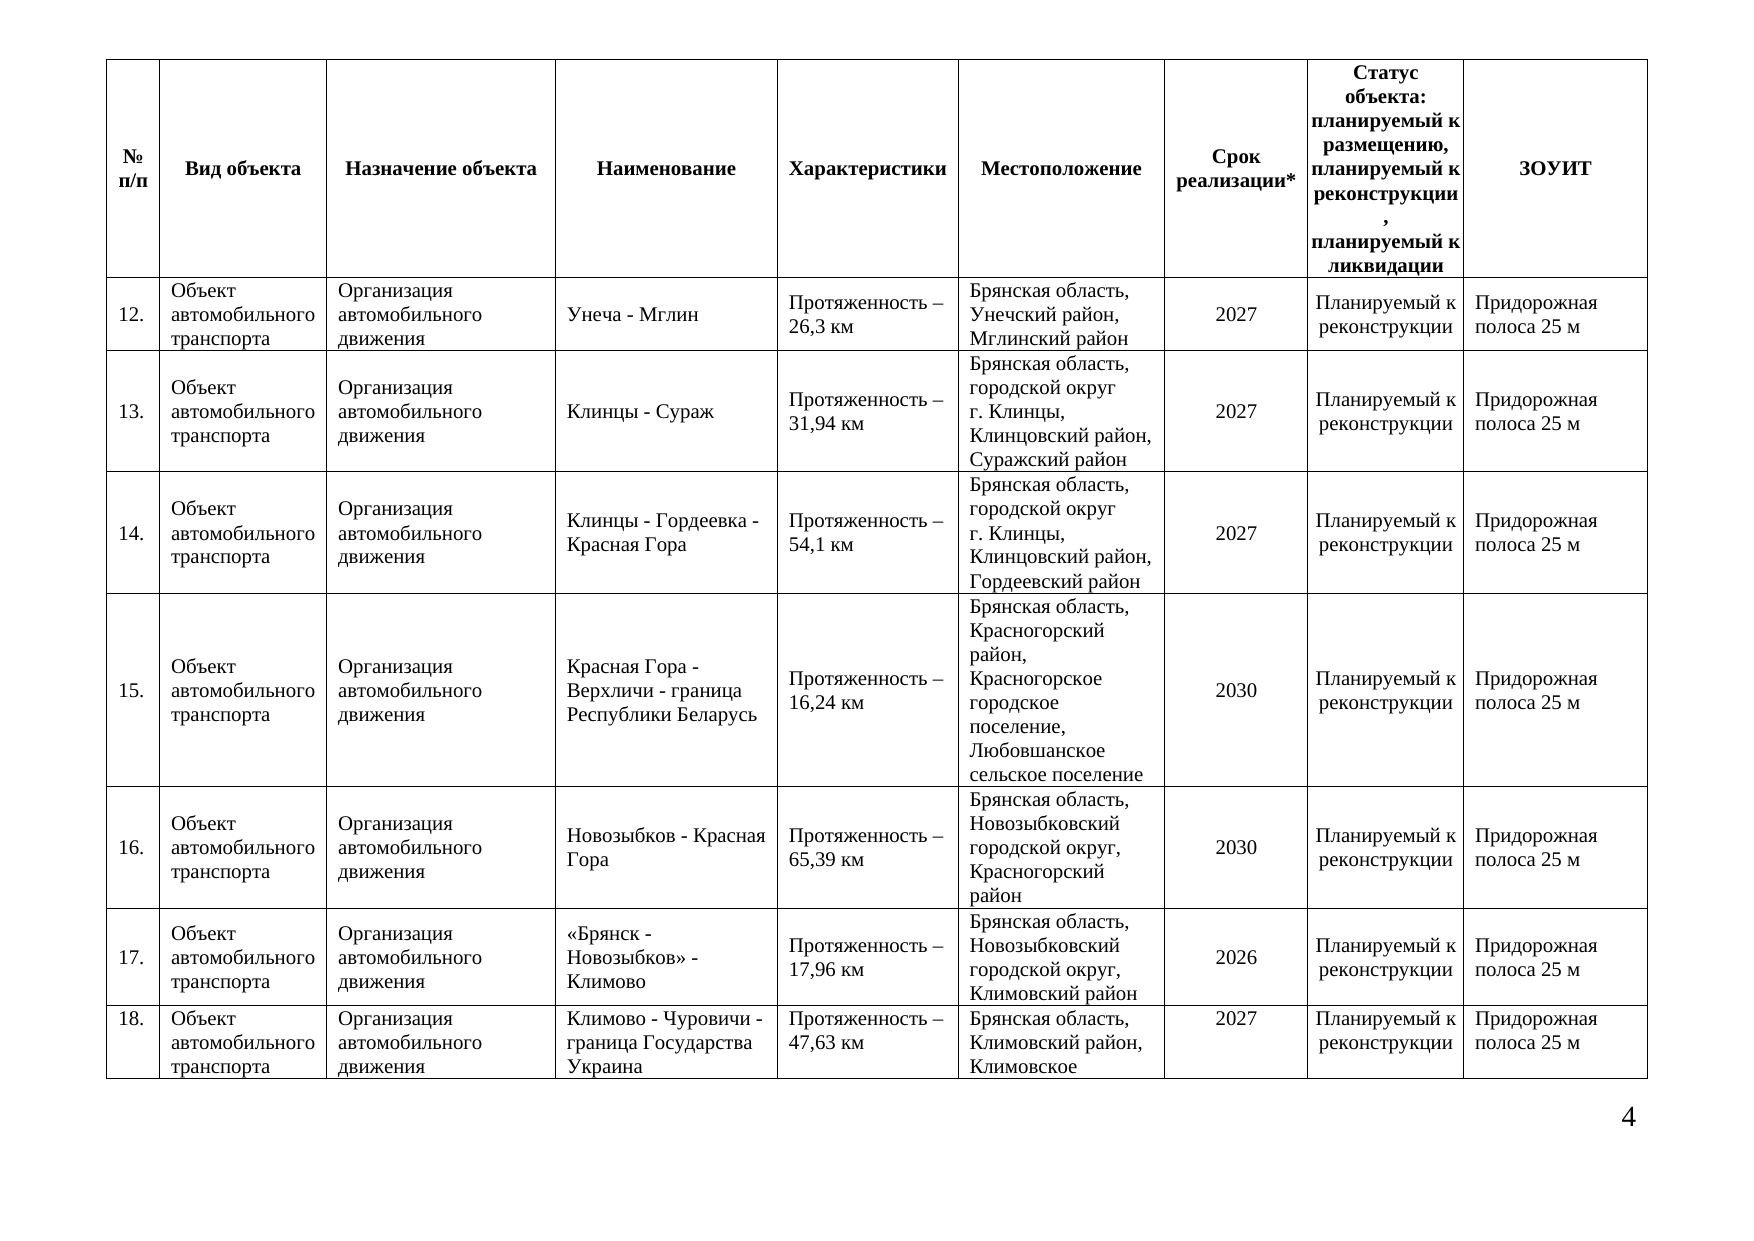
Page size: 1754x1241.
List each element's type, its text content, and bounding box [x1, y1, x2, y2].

table_cell Придорожная полоса 25 м [1464, 472, 1647, 593]
table_cell Объект автомобильного транспорта [160, 472, 326, 593]
table_cell Клинцы - Гордеевка - Красная Гора [556, 472, 777, 593]
table_header Статус объекта: планируемый к размещению, планируемый к реконструкции, планируемый к ликвидации [1308, 60, 1463, 277]
table_cell Организация автомобильного движения [327, 472, 555, 593]
table_cell [107, 909, 159, 1005]
table_cell Организация автомобильного движения [327, 594, 555, 786]
table_cell Планируемый к реконструкции [1308, 787, 1463, 907]
table_cell [107, 594, 159, 786]
table_cell Планируемый к реконструкции [1308, 909, 1463, 1005]
table_cell Брянская область, Унечский район, Мглинский район [959, 278, 1164, 350]
table_cell Организация автомобильного движения [327, 351, 555, 471]
table_cell Протяженность – 47,63 км [778, 1006, 958, 1078]
table_cell Унеча - Мглин [556, 278, 777, 350]
table_cell Протяженность – 26,3 км [778, 278, 958, 350]
table_cell Планируемый к реконструкции [1308, 351, 1463, 471]
table_cell [107, 787, 159, 907]
table_cell Организация автомобильного движения [327, 909, 555, 1005]
table_header № п/п [107, 60, 159, 277]
table_cell 2027 [1165, 472, 1307, 593]
table_cell Организация автомобильного движения [327, 787, 555, 907]
table_cell Протяженность – 16,24 км [778, 594, 958, 786]
table_cell Протяженность – 65,39 км [778, 787, 958, 907]
table_cell Красная Гора - Верхличи - граница Республики Беларусь [556, 594, 777, 786]
table_cell Организация автомобильного движения [327, 278, 555, 350]
table_cell 2027 [1165, 1006, 1307, 1078]
table_header Наименование [556, 60, 777, 277]
table_cell Объект автомобильного транспорта [160, 278, 326, 350]
table_cell Планируемый к реконструкции [1308, 278, 1463, 350]
table_cell 2027 [1165, 278, 1307, 350]
table_cell Протяженность – 54,1 км [778, 472, 958, 593]
table_cell Объект автомобильного транспорта [160, 594, 326, 786]
table_cell 2030 [1165, 594, 1307, 786]
table_cell [107, 278, 159, 350]
table_cell Планируемый к реконструкции [1308, 594, 1463, 786]
table_cell Клинцы - Сураж [556, 351, 777, 471]
table_cell Климово - Чуровичи - граница Государства Украина [556, 1006, 777, 1078]
table_cell Планируемый к реконструкции [1308, 1006, 1463, 1078]
table_cell Придорожная полоса 25 м [1464, 594, 1647, 786]
table_cell Придорожная полоса 25 м [1464, 278, 1647, 350]
table_header Вид объекта [160, 60, 326, 277]
table_cell 2026 [1165, 909, 1307, 1005]
table_header Местоположение [959, 60, 1164, 277]
table_cell Новозыбков - Красная Гора [556, 787, 777, 907]
table_cell Организация автомобильного движения [327, 1006, 555, 1078]
table_cell Брянская область, городской округ г. Клинцы, Клинцовский район, Суражский район [959, 351, 1164, 471]
table_cell Объект автомобильного транспорта [160, 1006, 326, 1078]
table_cell Придорожная полоса 25 м [1464, 351, 1647, 471]
table_cell Планируемый к реконструкции [1308, 472, 1463, 593]
table_cell Объект автомобильного транспорта [160, 351, 326, 471]
table_cell Брянская область, Новозыбковский городской округ, Климовский район [959, 909, 1164, 1005]
table_cell Протяженность – 17,96 км [778, 909, 958, 1005]
table_cell Брянская область, Новозыбковский городской округ, Красногорский район [959, 787, 1164, 907]
table_cell Придорожная полоса 25 м [1464, 909, 1647, 1005]
table_header ЗОУИТ [1464, 60, 1647, 277]
table_cell Брянская область, Красногорский район, Красногорское городское поселение, Любовшанское сельское поселение [959, 594, 1164, 786]
table_header Характеристики [778, 60, 958, 277]
table_cell 2027 [1165, 351, 1307, 471]
table_cell Протяженность – 31,94 км [778, 351, 958, 471]
table_cell Брянская область, городской округ г. Клинцы, Клинцовский район, Гордеевский район [959, 472, 1164, 593]
table_cell Придорожная полоса 25 м [1464, 787, 1647, 907]
table_cell Объект автомобильного транспорта [160, 787, 326, 907]
table_header Срок реализации* [1165, 60, 1307, 277]
table_cell Объект автомобильного транспорта [160, 909, 326, 1005]
table_cell 2030 [1165, 787, 1307, 907]
table_cell [107, 351, 159, 471]
table_cell Придорожная полоса 25 м [1464, 1006, 1647, 1078]
table_cell [107, 472, 159, 593]
table_cell [107, 1006, 159, 1078]
table_cell «Брянск - Новозыбков» - Климово [556, 909, 777, 1005]
table_header Назначение объекта [327, 60, 555, 277]
